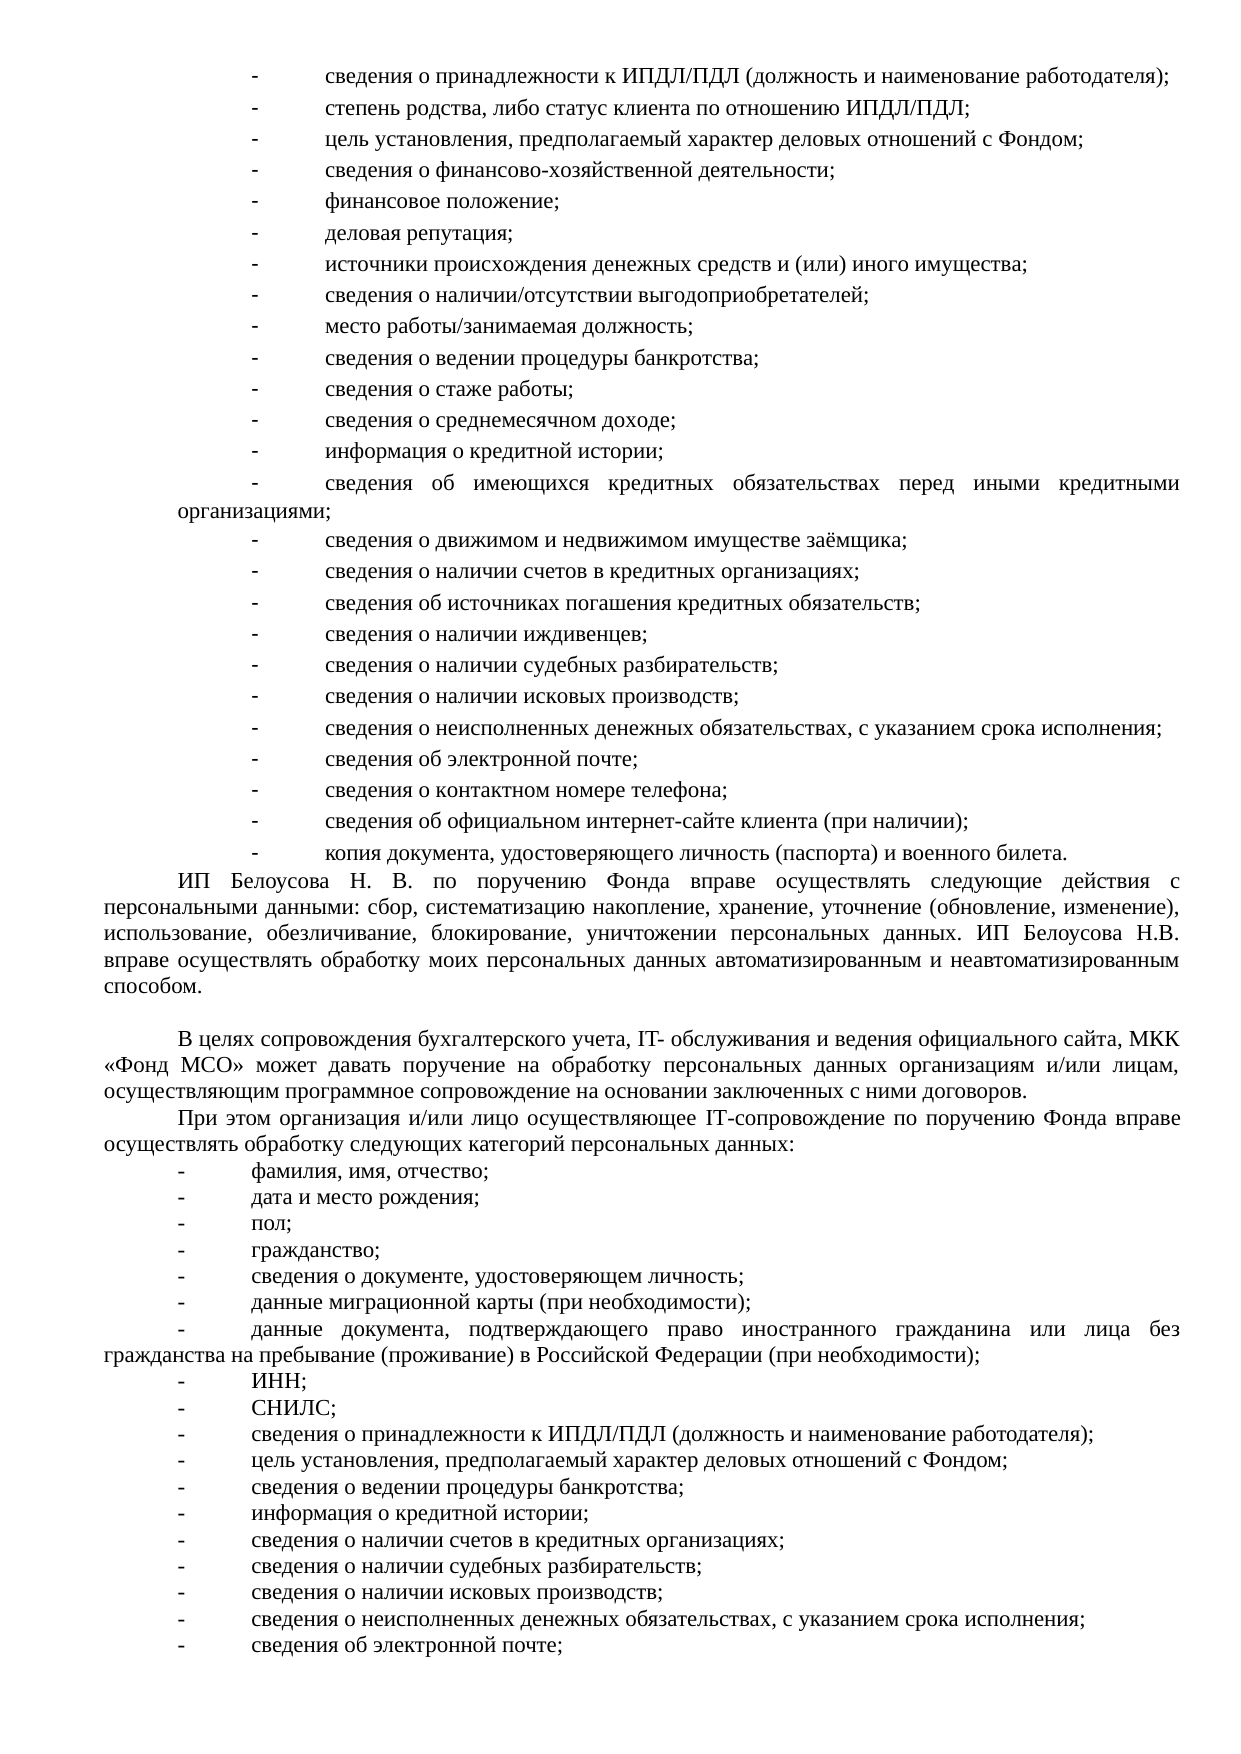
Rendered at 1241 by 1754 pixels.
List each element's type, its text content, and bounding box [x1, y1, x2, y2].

text - сведения об электронной почте; [103, 1631, 1181, 1657]
text - цель установления, предполагаемый характер деловых отношений с Фондом; [103, 1447, 1181, 1473]
list копия документа, удостоверяющего личность (паспорта) и военного билета. [177, 836, 1181, 867]
list сведения о наличии иждивенцев; [177, 617, 1181, 648]
list сведения об электронной почте; [177, 742, 1181, 773]
text - дата и место рождения; [103, 1183, 1181, 1209]
list финансовое положение; [177, 184, 1181, 215]
list сведения о среднемесячном доходе; [177, 403, 1181, 434]
list сведения о контактном номере телефона; [177, 773, 1181, 804]
text - данные миграционной карты (при необходимости); [103, 1288, 1181, 1315]
list сведения об официальном интернет-сайте клиента (при наличии); [177, 804, 1181, 836]
list информация о кредитной истории; [177, 434, 1181, 465]
list сведения о движимом и недвижимом имуществе заёмщика; [177, 523, 1181, 554]
text - сведения о наличии судебных разбирательств; [103, 1552, 1181, 1578]
text - гражданство; [103, 1236, 1181, 1262]
list деловая репутация; [177, 215, 1181, 247]
list сведения о наличии/отсутствии выгодоприобретателей; [177, 278, 1181, 309]
text - сведения о ведении процедуры банкротства; [103, 1473, 1181, 1499]
list сведения о принадлежности к ИПДЛ/ПДЛ (должность и наименование работодателя); [177, 59, 1181, 90]
list источники происхождения денежных средств и (или) иного имущества; [177, 247, 1181, 278]
text - СНИЛС; [103, 1394, 1181, 1420]
list сведения об источниках погашения кредитных обязательств; [177, 586, 1181, 617]
text При этом организация и/или лицо осуществляющее IT-сопровождение по поручению Фонда вправе осуществлять обработку следующих категорий персональных данных: [103, 1104, 1181, 1157]
list место работы/занимаемая должность; [177, 309, 1181, 340]
text ИП Белоусова Н. В. по поручению Фонда вправе осуществлять следующие действия с персональными данными: сбор, систематизацию накопление, хранение, уточнение (обновление, изменение), использование, обезличивание, блокирование, уничтожении персональных данных. ИП Белоусова Н.В. вправе осуществлять обработку моих персональных данных автоматизированным и неавтоматизированным способом. [103, 867, 1181, 998]
list сведения о стаже работы; [177, 372, 1181, 403]
text - сведения о наличии исковых производств; [103, 1578, 1181, 1605]
text - данные документа, подтверждающего право иностранного гражданина или лица без гражданства на пребывание (проживание) в Российской Федерации (при необходимости); [103, 1315, 1181, 1367]
text - сведения о документе, удостоверяющем личность; [103, 1262, 1181, 1288]
list сведения о ведении процедуры банкротства; [177, 340, 1181, 372]
list цель установления, предполагаемый характер деловых отношений с Фондом; [177, 122, 1181, 153]
list степень родства, либо статус клиента по отношению ИПДЛ/ПДЛ; [177, 90, 1181, 122]
text - сведения о принадлежности к ИПДЛ/ПДЛ (должность и наименование работодателя); [103, 1420, 1181, 1447]
list сведения о наличии счетов в кредитных организациях; [177, 554, 1181, 586]
text - информация о кредитной истории; [103, 1499, 1181, 1526]
list сведения об имеющихся кредитных обязательствах перед иными кредитными организациями; [177, 465, 1181, 523]
text - пол; [103, 1209, 1181, 1236]
text - сведения о неисполненных денежных обязательствах, с указанием срока исполнения; [103, 1605, 1181, 1631]
text В целях сопровождения бухгалтерского учета, IT- обслуживания и ведения официального сайта, МКК «Фонд МСО» может давать поручение на обработку персональных данных организациям и/или лицам, осуществляющим программное сопровождение на основании заключенных с ними договоров. [103, 1025, 1181, 1104]
text - ИНН; [103, 1367, 1181, 1394]
list сведения о финансово-хозяйственной деятельности; [177, 153, 1181, 184]
list сведения о наличии исковых производств; [177, 679, 1181, 711]
list сведения о неисполненных денежных обязательствах, с указанием срока исполнения; [177, 711, 1181, 742]
list сведения о наличии судебных разбирательств; [177, 648, 1181, 679]
text - фамилия, имя, отчество; [103, 1157, 1181, 1183]
text - сведения о наличии счетов в кредитных организациях; [103, 1526, 1181, 1552]
